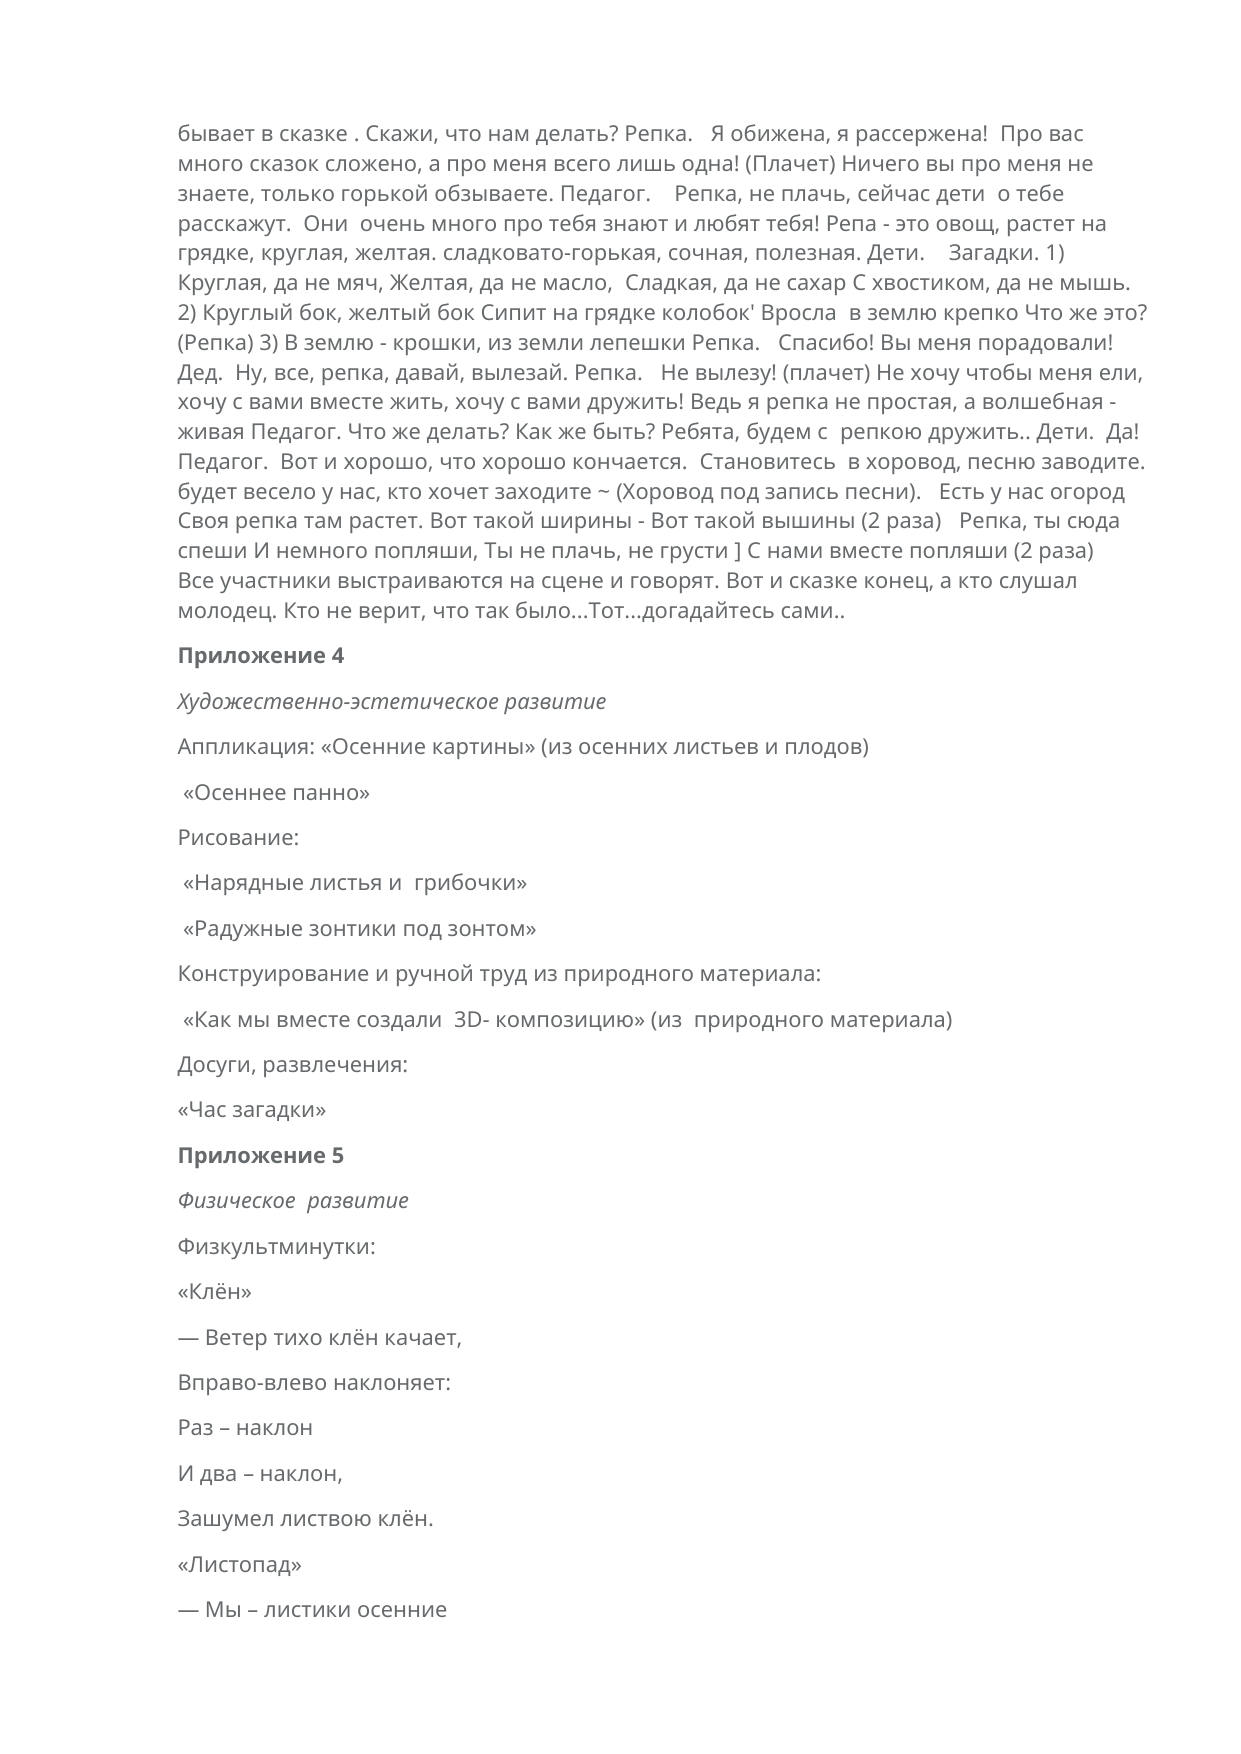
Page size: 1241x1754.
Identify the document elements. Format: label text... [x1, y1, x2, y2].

text Физкультминутки: [177, 1231, 1152, 1260]
text Художественно-эстетическое развитие [177, 686, 1152, 715]
text Рисование: [177, 822, 1152, 852]
text Конструирование и ручной труд из природного материала: [177, 958, 1152, 988]
text Зашумел листвою клён. [177, 1503, 1152, 1533]
text — Ветер тихо клён качает, [177, 1321, 1152, 1351]
text Раз – наклон [177, 1412, 1152, 1442]
text Вправо-влево наклоняет: [177, 1367, 1152, 1397]
text «Как мы вместе создали 3D- композицию» (из природного материала) [177, 1003, 1152, 1033]
text «Клён» [177, 1276, 1152, 1306]
text Приложение 5 [177, 1140, 1152, 1169]
text «Осеннее панно» [177, 776, 1152, 806]
text Досуги, развлечения: [177, 1049, 1152, 1079]
text Физическое развитие [177, 1185, 1152, 1215]
text «Радужные зонтики под зонтом» [177, 913, 1152, 942]
text «Час загадки» [177, 1094, 1152, 1124]
text И два – наклон, [177, 1458, 1152, 1487]
text «Нарядные листья и грибочки» [177, 867, 1152, 897]
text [177, 118, 1152, 624]
text Аппликация: «Осенние картины» (из осенних листьев и плодов) [177, 731, 1152, 761]
text Приложение 4 [177, 640, 1152, 670]
text «Листопад» [177, 1548, 1152, 1578]
text — Мы – листики осенние [177, 1594, 1152, 1624]
